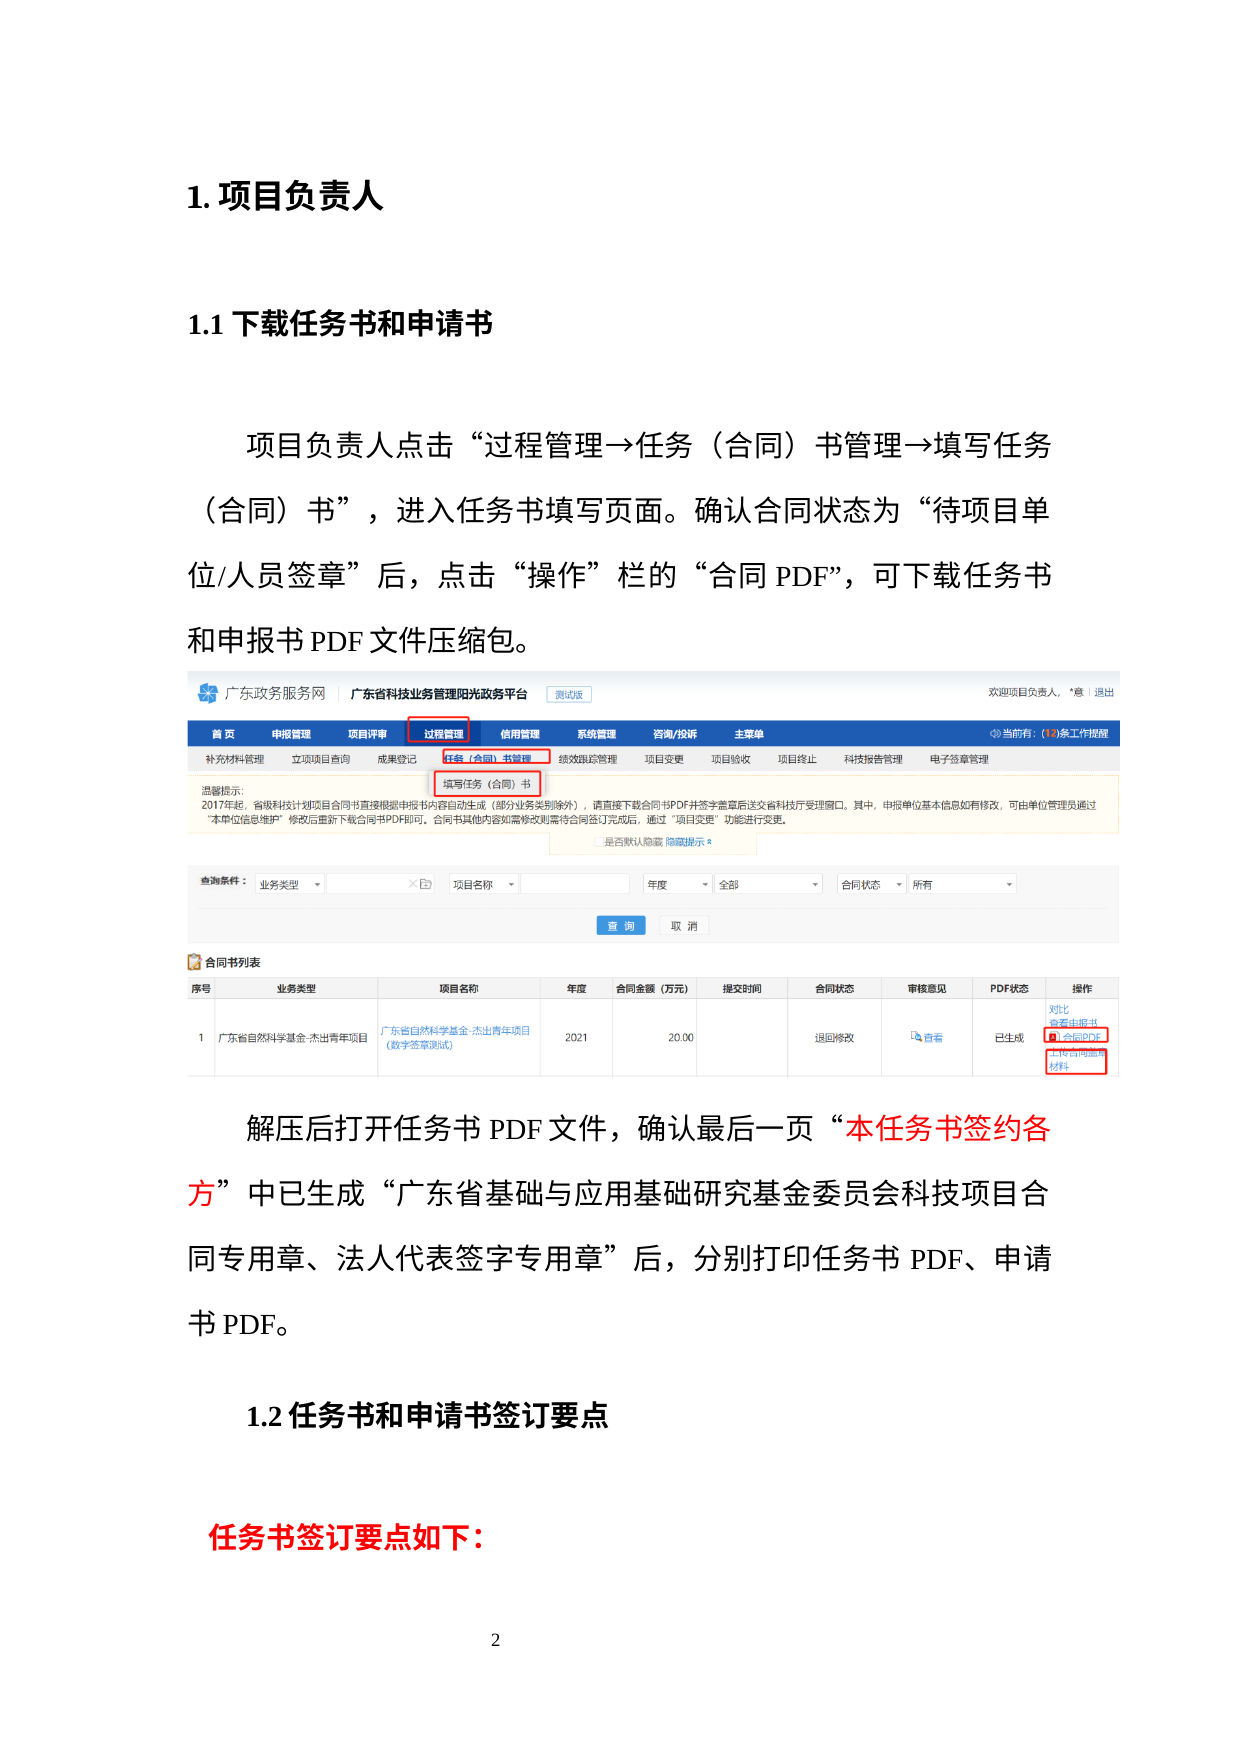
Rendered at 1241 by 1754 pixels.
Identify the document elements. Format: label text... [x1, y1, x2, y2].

picture [187, 671, 1120, 1077]
subtitle 1.2任务书和申请书签订要点 [246, 1381, 1053, 1446]
subtitle 项目负责人 [187, 162, 1053, 227]
list 项目负责人点击“过程管理→任务（合同）书管理→填写任务（合同）书”，进入任务书填写页面。确认合同状态为“待项目单位/人员签章”后，点击“操作”栏的“合同PDF”，可下载任务书和申报书PDF文件压缩包。 [187, 412, 1053, 671]
subtitle 下载任务书和申请书 [187, 289, 1053, 354]
list 解压后打开任务书PDF文件，确认最后一页“本任务书签约各方”中已生成“广东省基础与应用基础研究基金委员会科技项目合同专用章、法人代表签字专用章”后，分别打印任务书PDF、申请书PDF。 [187, 1094, 1053, 1354]
text 任务书签订要点如下： [187, 1504, 1053, 1569]
